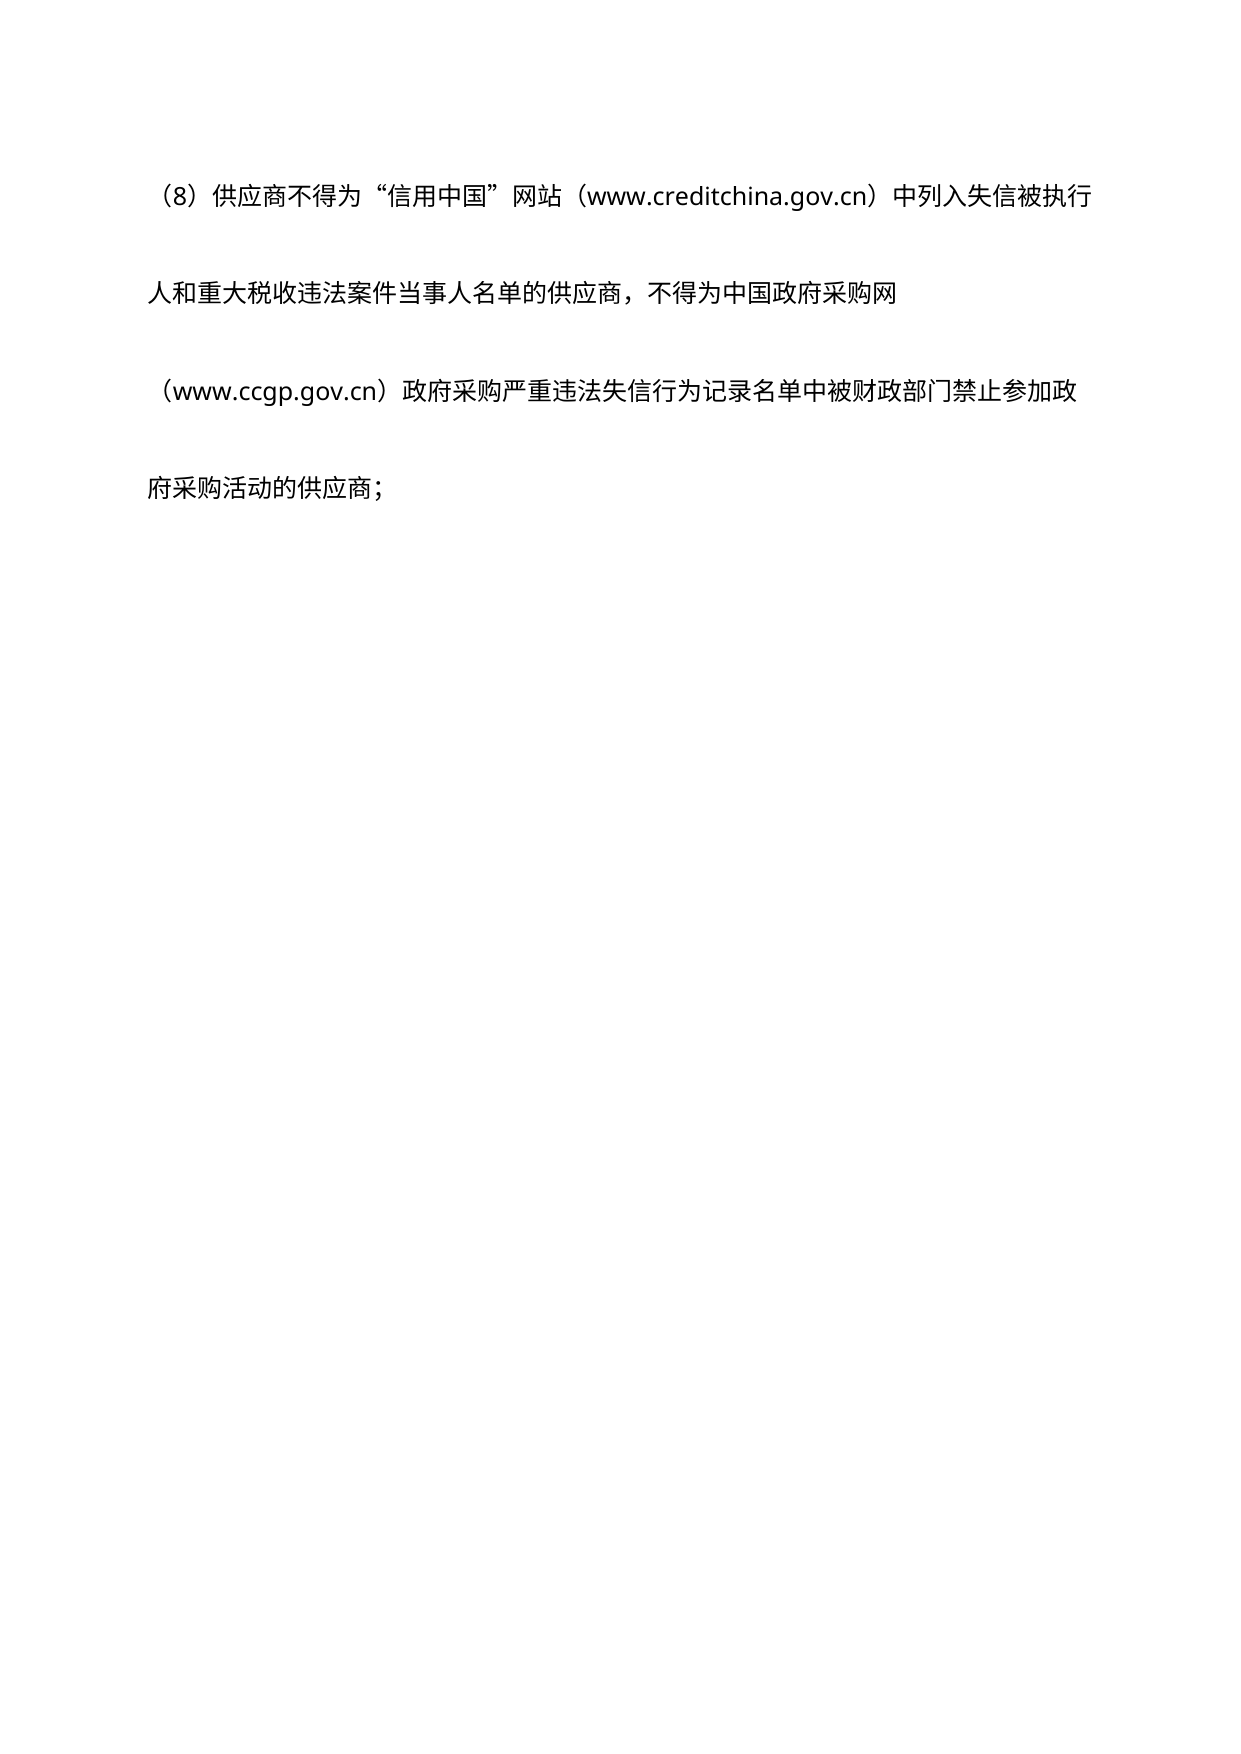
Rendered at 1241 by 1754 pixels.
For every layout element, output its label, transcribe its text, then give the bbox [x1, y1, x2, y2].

title （8）供应商不得为“信用中国”网站（www.creditchina.gov.cn）中列入失信被执行人和重大税收违法案件当事人名单的供应商，不得为中国政府采购网（www.ccgp.gov.cn）政府采购严重违法失信行为记录名单中被财政部门禁止参加政府采购活动的供应商； [148, 162, 1093, 519]
